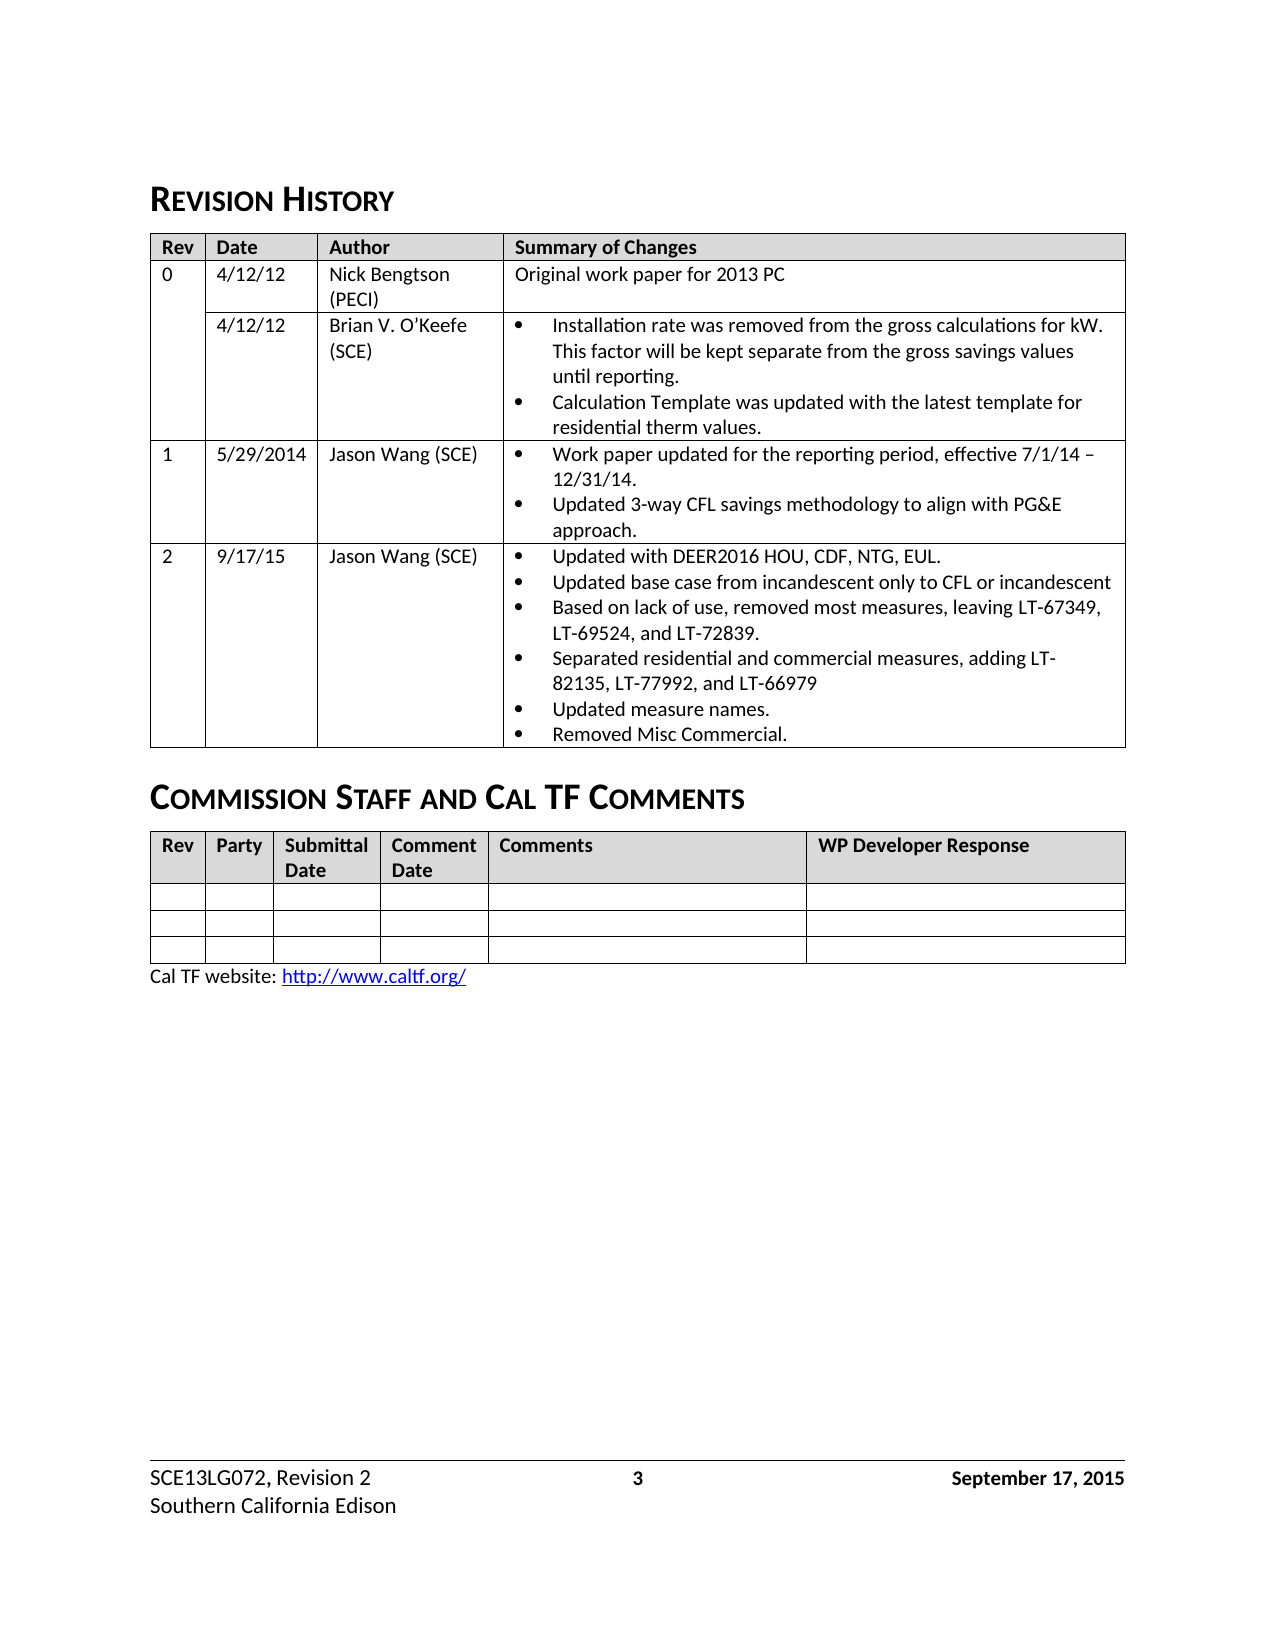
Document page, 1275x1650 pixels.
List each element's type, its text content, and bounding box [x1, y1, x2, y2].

table_header WP Developer Response [807, 832, 1125, 883]
table_cell [807, 884, 1125, 909]
table_cell [381, 911, 488, 936]
table_cell [274, 884, 380, 909]
table_cell Brian V. O’Keefe (SCE) [318, 313, 503, 440]
table_header Comment Date [381, 832, 488, 883]
subtitle Commission Staff and Cal TF Comments [150, 773, 1125, 819]
table_cell [489, 884, 806, 909]
table_cell [489, 911, 806, 936]
table_cell [807, 937, 1125, 962]
table_header Date [206, 234, 317, 260]
table_header Rev [151, 234, 205, 260]
table_cell Original work paper for 2013 PC [504, 261, 1125, 312]
table_cell 4/12/12 [206, 313, 317, 440]
table_cell [381, 937, 488, 962]
table_cell 2 [151, 544, 205, 747]
table_cell [151, 884, 205, 909]
table_cell [381, 884, 488, 909]
table_cell [274, 937, 380, 962]
table_cell Nick Bengtson (PECI) [318, 261, 503, 312]
table_cell [274, 911, 380, 936]
table_header Comments [489, 832, 806, 883]
table_cell 0 [151, 261, 205, 440]
table_cell 9/17/15 [206, 544, 317, 747]
table_header Rev [151, 832, 205, 883]
table_cell 5/29/2014 [206, 441, 317, 542]
table_cell [807, 911, 1125, 936]
table_cell [489, 937, 806, 962]
table_cell [206, 884, 273, 909]
table_header Summary of Changes [504, 234, 1125, 260]
table_cell [151, 937, 205, 962]
table_cell Installation rate was removed from the gross calculations for kW. This factor will be kept separate from the gross savings values until reporting. Calculation Template was updated with the latest template for residential therm values. [504, 313, 1125, 440]
table_cell [206, 937, 273, 962]
table_cell [206, 911, 273, 936]
table_cell 4/12/12 [206, 261, 317, 312]
table_header Party [206, 832, 273, 883]
table_cell Jason Wang (SCE) [318, 441, 503, 542]
table_header Submittal Date [274, 832, 380, 883]
table_cell Work paper updated for the reporting period, effective 7/1/14 – 12/31/14. Updated 3-way CFL savings methodology to align with PG&E approach. [504, 441, 1125, 542]
subtitle Revision History [150, 175, 1125, 221]
text Cal TF website: http://www.caltf.org/ [150, 964, 1125, 989]
table_cell 1 [151, 441, 205, 542]
table_cell [151, 911, 205, 936]
table_header Author [318, 234, 503, 260]
table_cell Jason Wang (SCE) [318, 544, 503, 747]
table_cell Updated with DEER2016 HOU, CDF, NTG, EUL. Updated base case from incandescent only to CFL or incandescent Based on lack of use, removed most measures, leaving LT-67349, LT-69524, and LT-72839. Separated residential and commercial measures, adding LT-82135, LT-77992, and LT-66979 Updated measure names. Removed Misc Commercial. [504, 544, 1125, 747]
